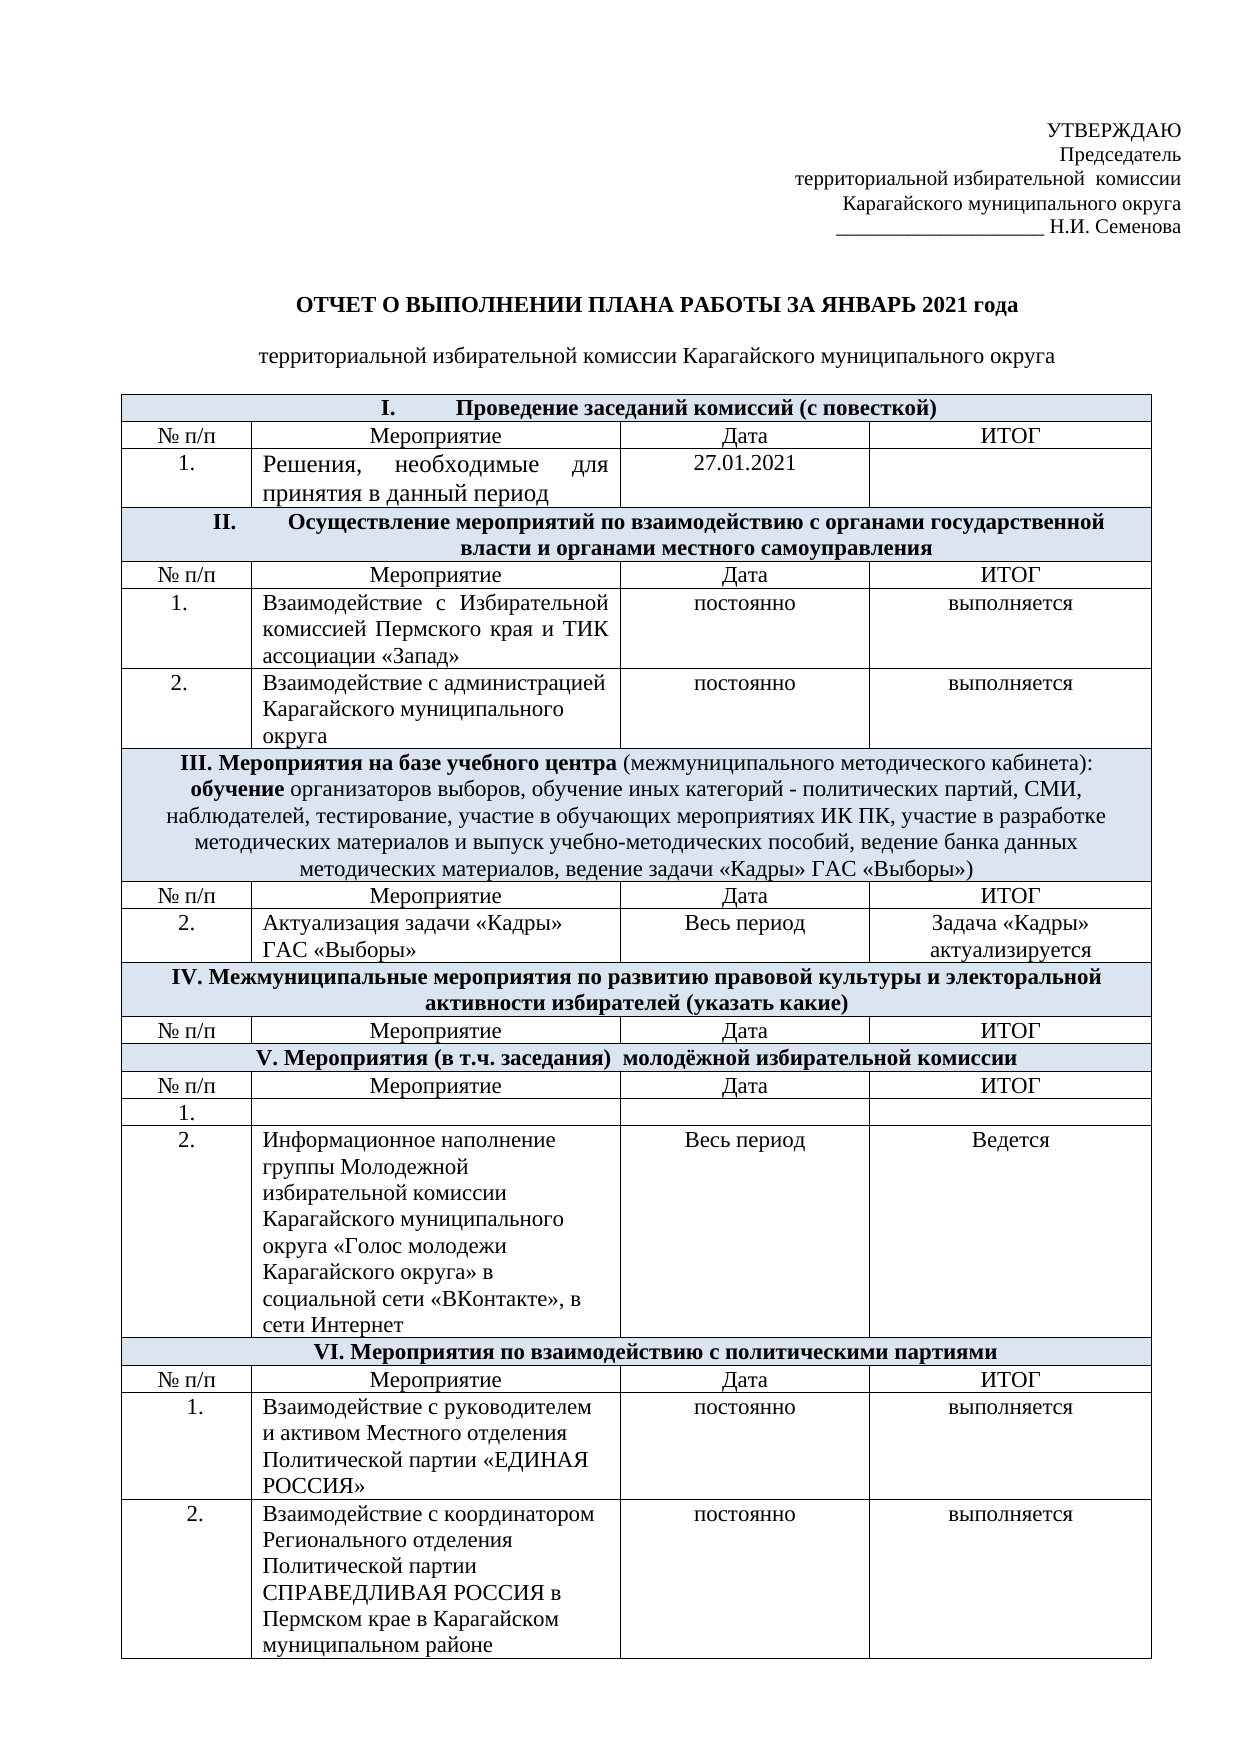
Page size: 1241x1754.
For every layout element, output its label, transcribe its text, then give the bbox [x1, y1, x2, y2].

table_cell [621, 1099, 869, 1125]
table_cell Взаимодействие с Избирательной комиссией Пермского края и ТИК ассоциации «Запад» [252, 589, 620, 668]
table_cell постоянно [621, 1393, 869, 1498]
table_cell выполняется [870, 669, 1151, 748]
text УТВЕРЖДАЮ [133, 118, 1181, 142]
table_cell [122, 669, 251, 748]
table_cell IV. Межмуниципальные мероприятия по развитию правовой культуры и электоральной активности избирателей (указать какие) [122, 963, 1151, 1016]
table_cell Мероприятие [252, 882, 620, 908]
table_cell Весь период [621, 1126, 869, 1337]
table_cell 1. [122, 449, 251, 507]
text ____________________ Н.И. Семенова [133, 214, 1181, 238]
table_cell [122, 1393, 251, 1498]
table_cell Мероприятие [252, 1072, 620, 1098]
text ОТЧЕТ О ВЫПОЛНЕНИИ ПЛАНА РАБОТЫ ЗА ЯНВАРЬ 2021 года [133, 291, 1181, 318]
table_cell № п/п [122, 422, 251, 448]
table_cell Дата [621, 1017, 869, 1043]
table_cell [122, 589, 251, 668]
table_cell 27.01.2021 [621, 449, 869, 507]
table_cell Мероприятие [252, 562, 620, 588]
table_cell выполняется [870, 589, 1151, 668]
table_cell постоянно [621, 1500, 869, 1658]
table_cell 2. [122, 909, 251, 962]
table_cell Дата [621, 882, 869, 908]
table_cell ИТОГ [870, 1072, 1151, 1098]
table_cell Дата [621, 1366, 869, 1392]
table_cell [122, 1500, 251, 1658]
table_cell постоянно [621, 669, 869, 748]
table_cell Весь период [621, 909, 869, 962]
table_cell Задача «Кадры» актуализируется [870, 909, 1151, 962]
table_cell III. Мероприятия на базе учебного центра (межмуниципального методического кабинета): обучение организаторов выборов, обучение иных категорий - политических партий, СМИ, наблюдателей, тестирование, участие в обучающих мероприятиях ИК ПК, участие в разработке методических материалов и выпуск учебно-методических пособий, ведение банка данных методических материалов, ведение задачи «Кадры» ГАС «Выборы») [122, 749, 1151, 881]
table_cell 1. [122, 1099, 251, 1125]
table_cell № п/п [122, 882, 251, 908]
table_cell Информационное наполнение группы Молодежной избирательной комиссии Карагайского муниципального округа «Голос молодежи Карагайского округа» в социальной сети «ВКонтакте», в сети Интернет [252, 1126, 620, 1337]
table_cell ИТОГ [870, 422, 1151, 448]
table_header Проведение заседаний комиссий (с повесткой) [122, 395, 1151, 421]
table_cell Дата [621, 1072, 869, 1098]
text Карагайского муниципального округа [133, 190, 1181, 214]
table_cell Взаимодействие с администрацией Карагайского муниципального округа [252, 669, 620, 748]
table_cell Ведется [870, 1126, 1151, 1337]
table_cell Решения, необходимые для принятия в данный период [252, 449, 620, 507]
table_cell № п/п [122, 1017, 251, 1043]
table_cell [870, 1099, 1151, 1125]
table_cell Актуализация задачи «Кадры» ГАС «Выборы» [252, 909, 620, 962]
table_cell VI. Мероприятия по взаимодействию с политическими партиями [122, 1338, 1151, 1365]
table_cell Взаимодействие с координатором Регионального отделения Политической партии СПРАВЕДЛИВАЯ РОССИЯ в Пермском крае в Карагайском муниципальном районе [252, 1500, 620, 1658]
table_cell Взаимодействие с руководителем и активом Местного отделения Политической партии «ЕДИНАЯ РОССИЯ» [252, 1393, 620, 1498]
table_cell 2. [122, 1126, 251, 1337]
table_cell постоянно [621, 589, 869, 668]
table_cell Мероприятие [252, 422, 620, 448]
table_cell Мероприятие [252, 1017, 620, 1043]
table_cell выполняется [870, 1393, 1151, 1498]
table_cell ИТОГ [870, 1017, 1151, 1043]
table_cell V. Мероприятия (в т.ч. заседания) молодёжной избирательной комиссии [122, 1044, 1151, 1071]
table_cell ИТОГ [870, 1366, 1151, 1392]
text Председатель [133, 142, 1181, 166]
table_cell № п/п [122, 562, 251, 588]
table_cell ИТОГ [870, 562, 1151, 588]
table_cell Дата [621, 562, 869, 588]
text территориальной избирательной комиссии Карагайского муниципального округа [133, 342, 1181, 369]
table_cell [252, 1099, 620, 1125]
table_cell № п/п [122, 1366, 251, 1392]
table_cell выполняется [870, 1500, 1151, 1658]
table_cell Мероприятие [252, 1366, 620, 1392]
table_cell Осуществление мероприятий по взаимодействию с органами государственной власти и органами местного самоуправления [122, 508, 1151, 561]
table_cell Дата [621, 422, 869, 448]
text территориальной избирательной комиссии [133, 166, 1181, 190]
table_cell ИТОГ [870, 882, 1151, 908]
table_cell № п/п [122, 1072, 251, 1098]
table_cell [870, 449, 1151, 507]
